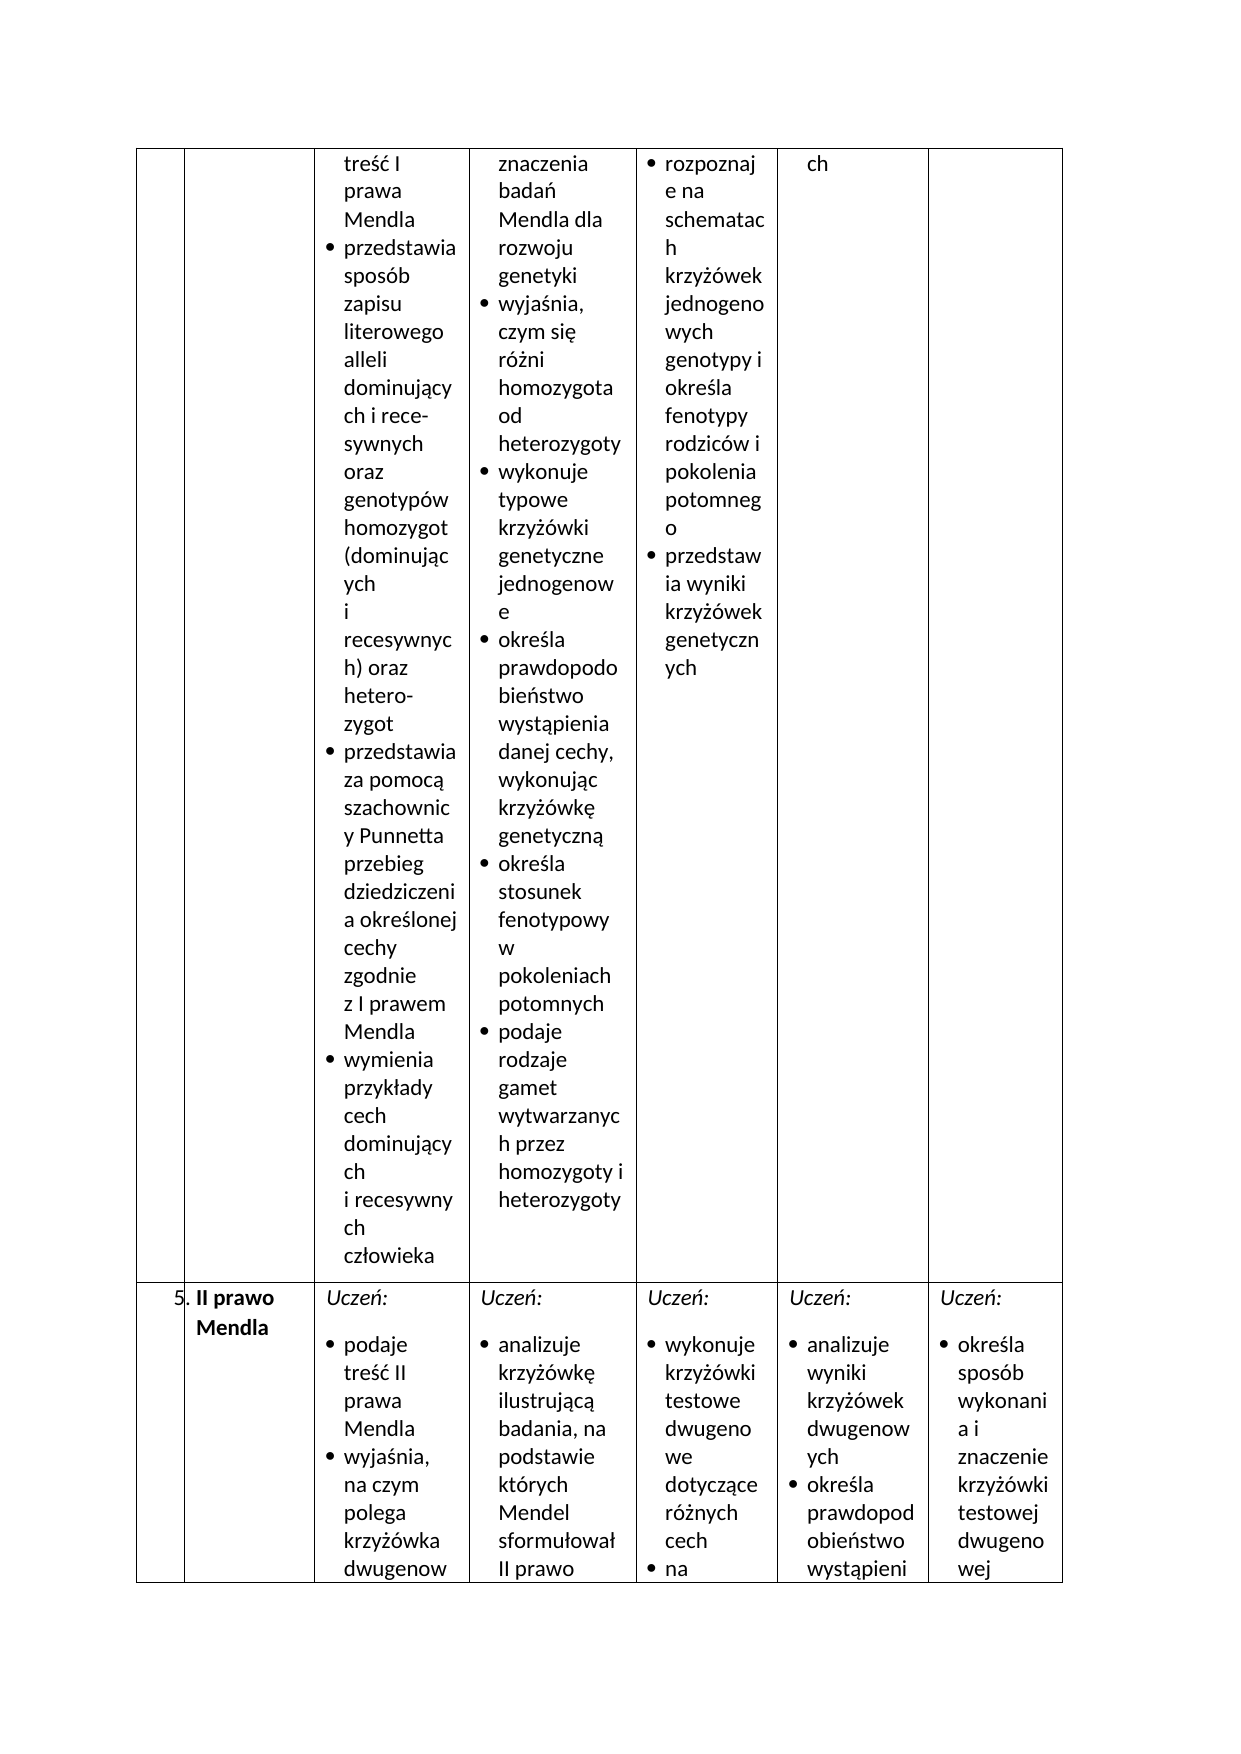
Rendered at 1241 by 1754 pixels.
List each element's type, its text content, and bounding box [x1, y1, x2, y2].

table_cell [137, 1283, 184, 1582]
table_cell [470, 1283, 636, 1582]
table_cell [137, 149, 184, 1282]
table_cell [929, 1283, 1062, 1582]
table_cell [315, 149, 469, 1282]
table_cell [470, 149, 636, 1282]
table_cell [637, 1283, 777, 1582]
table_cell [637, 149, 777, 1282]
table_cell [929, 149, 1062, 1282]
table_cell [315, 1283, 469, 1582]
table_cell II prawo Mendla [185, 1283, 314, 1582]
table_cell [185, 149, 314, 1282]
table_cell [778, 1283, 928, 1582]
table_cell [778, 149, 928, 1282]
